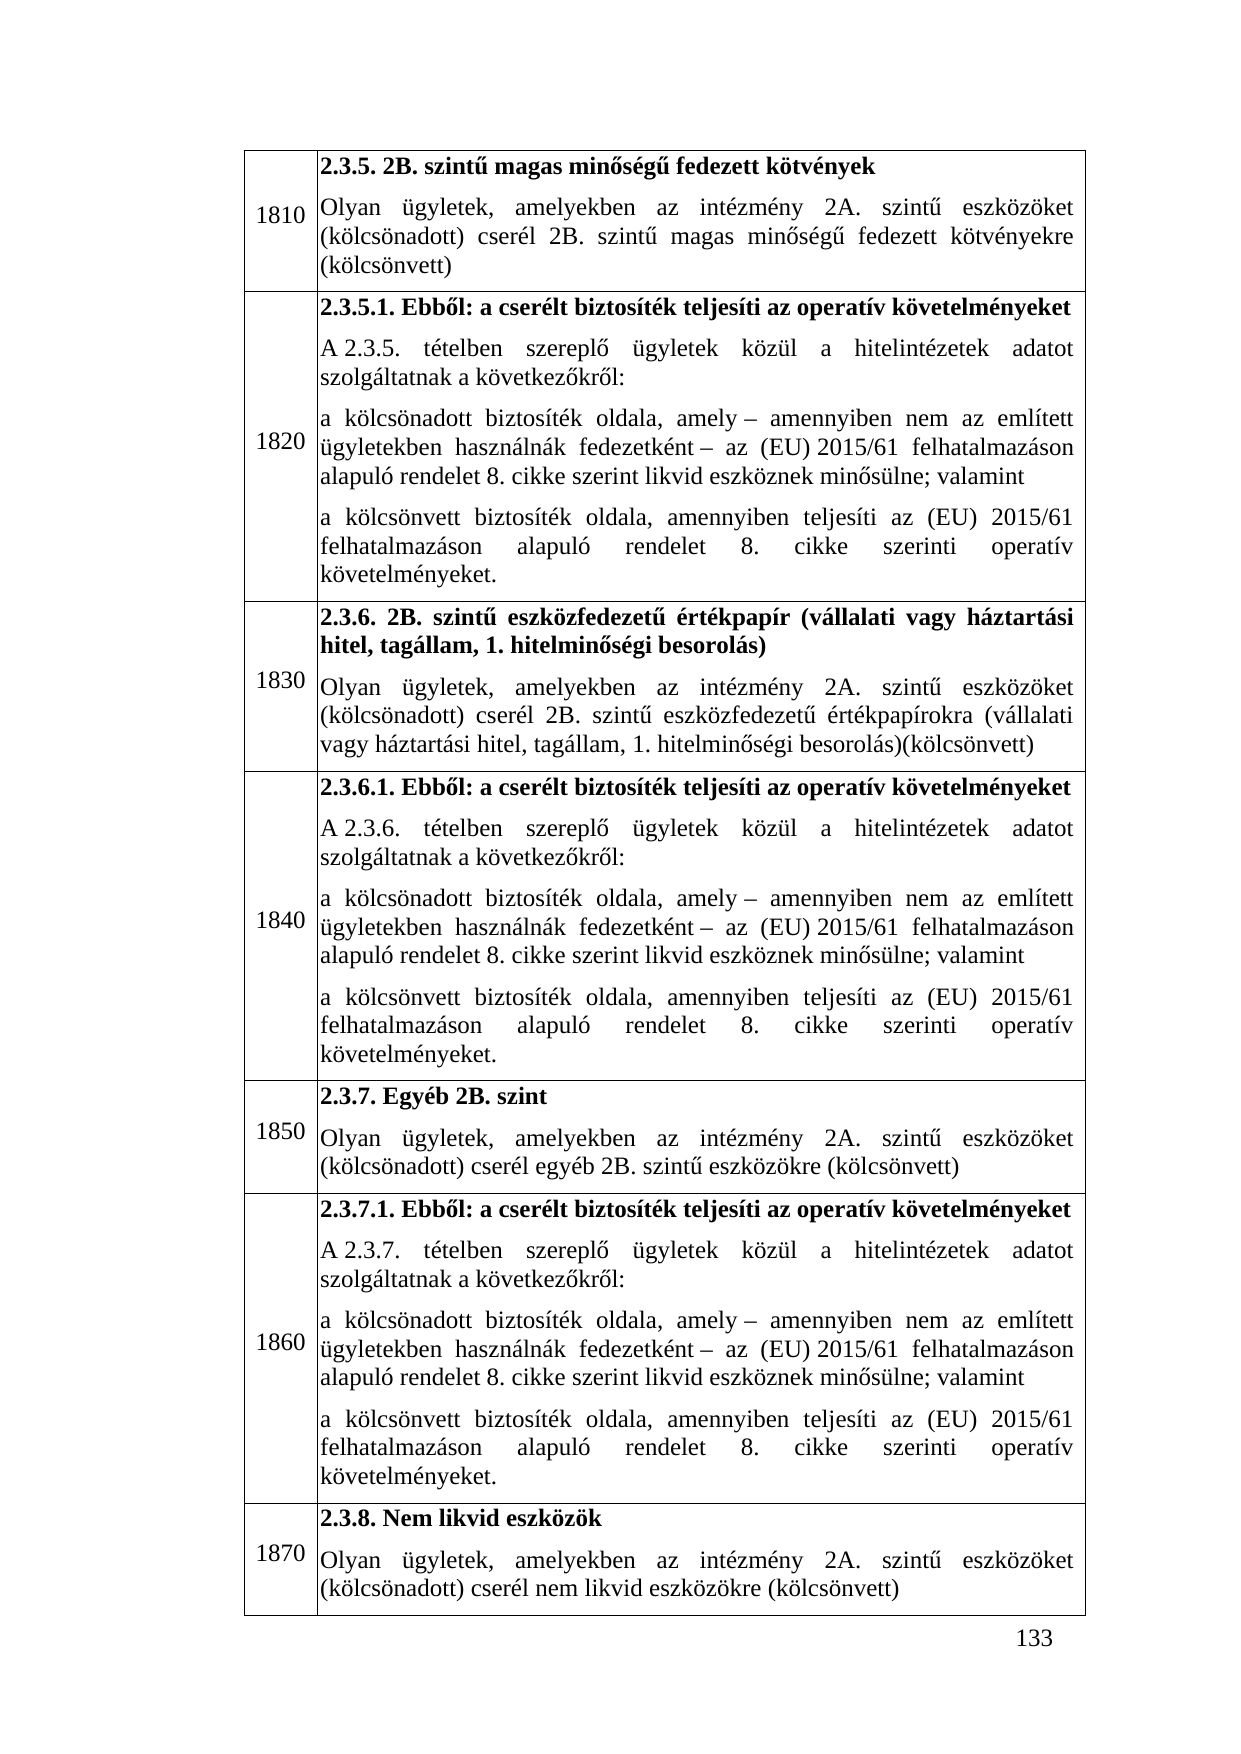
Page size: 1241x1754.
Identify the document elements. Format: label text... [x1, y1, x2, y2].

table_cell 2.3.6. 2B. szintű eszközfedezetű értékpapír (vállalati vagy háztartási hitel, tagállam, 1. hitelminőségi besorolás) Olyan ügyletek, amelyekben az intézmény 2A. szintű eszközöket (kölcsönadott) cserél 2B. szintű eszközfedezetű értékpapírokra (vállalati vagy háztartási hitel, tagállam, 1. hitelminőségi besorolás)(kölcsönvett) [318, 602, 1085, 771]
table_cell 1850 [245, 1081, 317, 1193]
table_cell 2.3.7.1. Ebből: a cserélt biztosíték teljesíti az operatív követelményeket A 2.3.7. tételben szereplő ügyletek közül a hitelintézetek adatot szolgáltatnak a következőkről: a kölcsönadott biztosíték oldala, amely – amennyiben nem az említett ügyletekben használnák fedezetként – az (EU) 2015/61 felhatalmazáson alapuló rendelet 8. cikke szerint likvid eszköznek minősülne; valamint a kölcsönvett biztosíték oldala, amennyiben teljesíti az (EU) 2015/61 felhatalmazáson alapuló rendelet 8. cikke szerinti operatív követelményeket. [318, 1194, 1085, 1502]
table_cell 1870 [245, 1504, 317, 1615]
table_cell 2.3.5.1. Ebből: a cserélt biztosíték teljesíti az operatív követelményeket A 2.3.5. tételben szereplő ügyletek közül a hitelintézetek adatot szolgáltatnak a következőkről: a kölcsönadott biztosíték oldala, amely – amennyiben nem az említett ügyletekben használnák fedezetként – az (EU) 2015/61 felhatalmazáson alapuló rendelet 8. cikke szerint likvid eszköznek minősülne; valamint a kölcsönvett biztosíték oldala, amennyiben teljesíti az (EU) 2015/61 felhatalmazáson alapuló rendelet 8. cikke szerinti operatív követelményeket. [318, 292, 1085, 601]
table_cell 2.3.5. 2B. szintű magas minőségű fedezett kötvények Olyan ügyletek, amelyekben az intézmény 2A. szintű eszközöket (kölcsönadott) cserél 2B. szintű magas minőségű fedezett kötvényekre (kölcsönvett) [318, 151, 1085, 291]
table_cell 1840 [245, 772, 317, 1080]
table_cell 1860 [245, 1194, 317, 1502]
table_cell 2.3.6.1. Ebből: a cserélt biztosíték teljesíti az operatív követelményeket A 2.3.6. tételben szereplő ügyletek közül a hitelintézetek adatot szolgáltatnak a következőkről: a kölcsönadott biztosíték oldala, amely – amennyiben nem az említett ügyletekben használnák fedezetként – az (EU) 2015/61 felhatalmazáson alapuló rendelet 8. cikke szerint likvid eszköznek minősülne; valamint a kölcsönvett biztosíték oldala, amennyiben teljesíti az (EU) 2015/61 felhatalmazáson alapuló rendelet 8. cikke szerinti operatív követelményeket. [318, 772, 1085, 1080]
table_cell 1830 [245, 602, 317, 771]
table_cell 1820 [245, 292, 317, 601]
table_cell 1810 [245, 151, 317, 291]
table_cell 2.3.7. Egyéb 2B. szint Olyan ügyletek, amelyekben az intézmény 2A. szintű eszközöket (kölcsönadott) cserél egyéb 2B. szintű eszközökre (kölcsönvett) [318, 1081, 1085, 1193]
table_cell 2.3.8. Nem likvid eszközök Olyan ügyletek, amelyekben az intézmény 2A. szintű eszközöket (kölcsönadott) cserél nem likvid eszközökre (kölcsönvett) [318, 1504, 1085, 1615]
